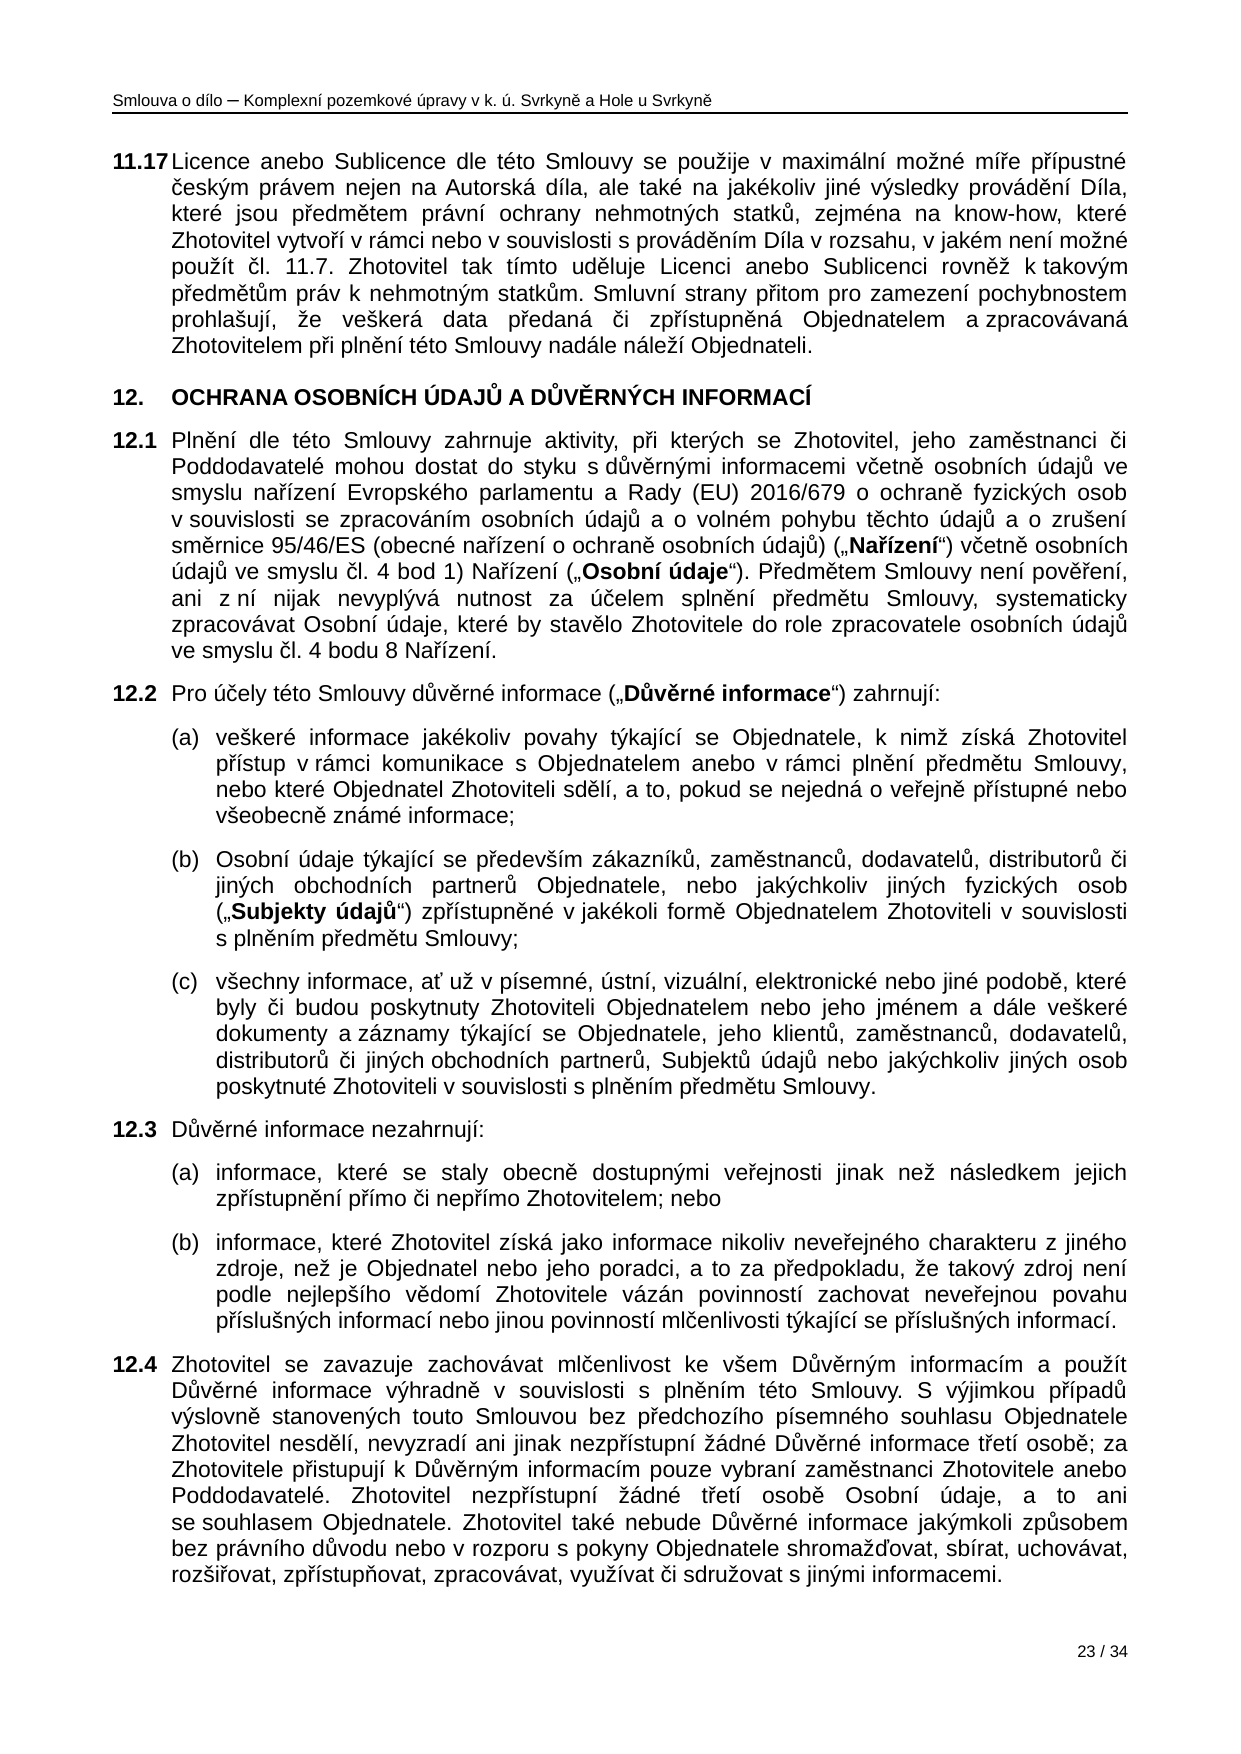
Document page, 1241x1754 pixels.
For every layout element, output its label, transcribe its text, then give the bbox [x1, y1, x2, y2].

list veškeré informace jakékoliv povahy týkající se Objednatele, k nimž získá Zhotovitel přístup v rámci komunikace s Objednatelem anebo v rámci plnění předmětu Smlouvy, nebo které Objednatel Zhotoviteli sdělí, a to, pokud se nejedná o veřejně přístupné nebo všeobecně známé informace; [171, 723, 1128, 829]
text Osobní údaje týkající se především zákazníků, zaměstnanců, dodavatelů, distributorů či jiných obchodních partnerů Objednatele, nebo jakýchkoliv jiných fyzických osob („Subjekty údajů“) zpřístupněné v jakékoli formě Objednatelem Zhotoviteli v souvislosti s plněním předmětu Smlouvy; [171, 846, 1128, 951]
text Zhotovitel se zavazuje zachovávat mlčenlivost ke všem Důvěrným informacím a použít Důvěrné informace výhradně v souvislosti s plněním této Smlouvy. S výjimkou případů výslovně stanovených touto Smlouvou bez předchozího písemného souhlasu Objednatele Zhotovitel nesdělí, nevyzradí ani jinak nezpřístupní žádné Důvěrné informace třetí osobě; za Zhotovitele přistupují k Důvěrným informacím pouze vybraní zaměstnanci Zhotovitele anebo Poddodavatelé. Zhotovitel nezpřístupní žádné třetí osobě Osobní údaje, a to ani se souhlasem Objednatele. Zhotovitel také nebude Důvěrné informace jakýmkoli způsobem bez právního důvodu nebo v rozporu s pokyny Objednatele shromažďovat, sbírat, uchovávat, rozšiřovat, zpřístupňovat, zpracovávat, využívat či sdružovat s jinými informacemi. [112, 1351, 1128, 1588]
text všechny informace, ať už v písemné, ústní, vizuální, elektronické nebo jiné podobě, které byly či budou poskytnuty Zhotoviteli Objednatelem nebo jeho jménem a dále veškeré dokumenty a záznamy týkající se Objednatele, jeho klientů, zaměstnanců, dodavatelů, distributorů či jiných obchodních partnerů, Subjektů údajů nebo jakýchkoliv jiných osob poskytnuté Zhotoviteli v souvislosti s plněním předmětu Smlouvy. [171, 968, 1128, 1099]
text Ochrana osobních údajů a Důvěrných informací [112, 383, 1128, 410]
list informace, které se staly obecně dostupnými veřejnosti jinak než následkem jejich zpřístupnění přímo či nepřímo Zhotovitelem; nebo [171, 1159, 1128, 1212]
list informace, které Zhotovitel získá jako informace nikoliv neveřejného charakteru z jiného zdroje, než je Objednatel nebo jeho poradci, a to za předpokladu, že takový zdroj není podle nejlepšího vědomí Zhotovitele vázán povinností zachovat neveřejnou povahu příslušných informací nebo jinou povinností mlčenlivosti týkající se příslušných informací. [171, 1228, 1128, 1334]
text Důvěrné informace nezahrnují: [112, 1116, 1128, 1142]
text Licence anebo Sublicence dle této Smlouvy se použije v maximální možné míře přípustné českým právem nejen na Autorská díla, ale také na jakékoliv jiné výsledky provádění Díla, které jsou předmětem právní ochrany nehmotných statků, zejména na know-how, které Zhotovitel vytvoří v rámci nebo v souvislosti s prováděním Díla v rozsahu, v jakém není možné použít čl. 11.7. Zhotovitel tak tímto uděluje Licenci anebo Sublicenci rovněž k takovým předmětům práv k nehmotným statkům. Smluvní strany přitom pro zamezení pochybnostem prohlašují, že veškerá data předaná či zpřístupněná Objednatelem a zpracovávaná Zhotovitelem při plnění této Smlouvy nadále náleží Objednateli. [112, 148, 1128, 358]
text Pro účely této Smlouvy důvěrné informace („Důvěrné informace“) zahrnují: [112, 680, 1128, 707]
text Plnění dle této Smlouvy zahrnuje aktivity, při kterých se Zhotovitel, jeho zaměstnanci či Poddodavatelé mohou dostat do styku s důvěrnými informacemi včetně osobních údajů ve smyslu nařízení Evropského parlamentu a Rady (EU) 2016/679 o ochraně fyzických osob v souvislosti se zpracováním osobních údajů a o volném pohybu těchto údajů a o zrušení směrnice 95/46/ES (obecné nařízení o ochraně osobních údajů) („Nařízení“) včetně osobních údajů ve smyslu čl. 4 bod 1) Nařízení („Osobní údaje“). Předmětem Smlouvy není pověření, ani z ní nijak nevyplývá nutnost za účelem splnění předmětu Smlouvy, systematicky zpracovávat Osobní údaje, které by stavělo Zhotovitele do role zpracovatele osobních údajů ve smyslu čl. 4 bodu 8 Nařízení. [112, 427, 1128, 664]
